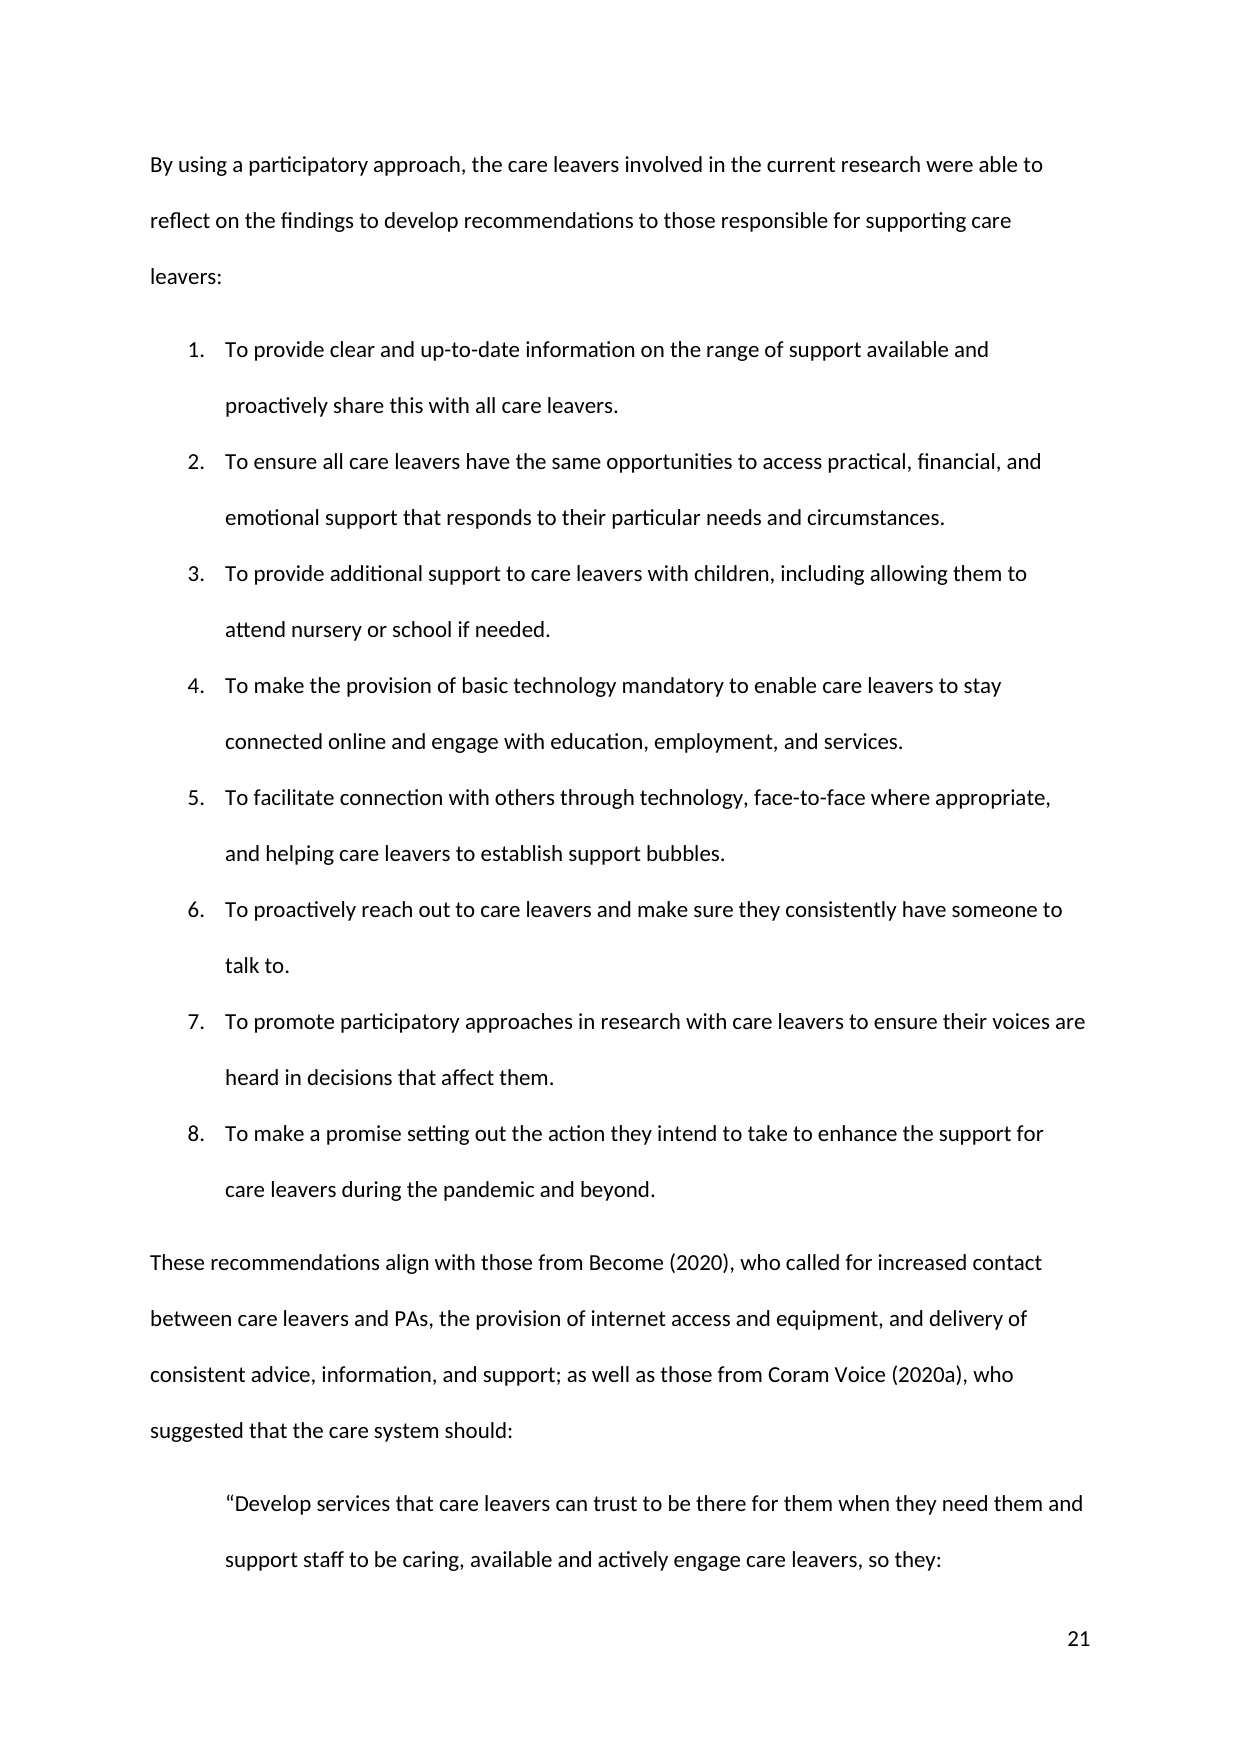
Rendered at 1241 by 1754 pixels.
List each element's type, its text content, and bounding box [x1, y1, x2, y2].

list To facilitate connection with others through technology, face-to-face where appropriate, and helping care leavers to establish support bubbles. [187, 783, 1090, 867]
list To proactively reach out to care leavers and make sure they consistently have someone to talk to. [187, 895, 1090, 979]
list To make the provision of basic technology mandatory to enable care leavers to stay connected online and engage with education, employment, and services. [187, 671, 1090, 755]
text These recommendations align with those from Become (2020), who called for increased contact between care leavers and PAs, the provision of internet access and equipment, and delivery of consistent advice, information, and support; as well as those from Coram Voice (2020a), who suggested that the care system should: [150, 1248, 1090, 1444]
list To make a promise setting out the action they intend to take to enhance the support for care leavers during the pandemic and beyond. [187, 1119, 1090, 1203]
text By using a participatory approach, the care leavers involved in the current research were able to reflect on the findings to develop recommendations to those responsible for supporting care leavers: [150, 150, 1090, 290]
list To provide clear and up-to-date information on the range of support available and proactively share this with all care leavers. [187, 335, 1090, 419]
list To provide additional support to care leavers with children, including allowing them to attend nursery or school if needed. [187, 559, 1090, 643]
text “Develop services that care leavers can trust to be there for them when they need them and support staff to be caring, available and actively engage care leavers, so they: [225, 1489, 1090, 1573]
list To promote participatory approaches in research with care leavers to ensure their voices are heard in decisions that affect them. [187, 1007, 1090, 1091]
list To ensure all care leavers have the same opportunities to access practical, financial, and emotional support that responds to their particular needs and circumstances. [187, 447, 1090, 531]
